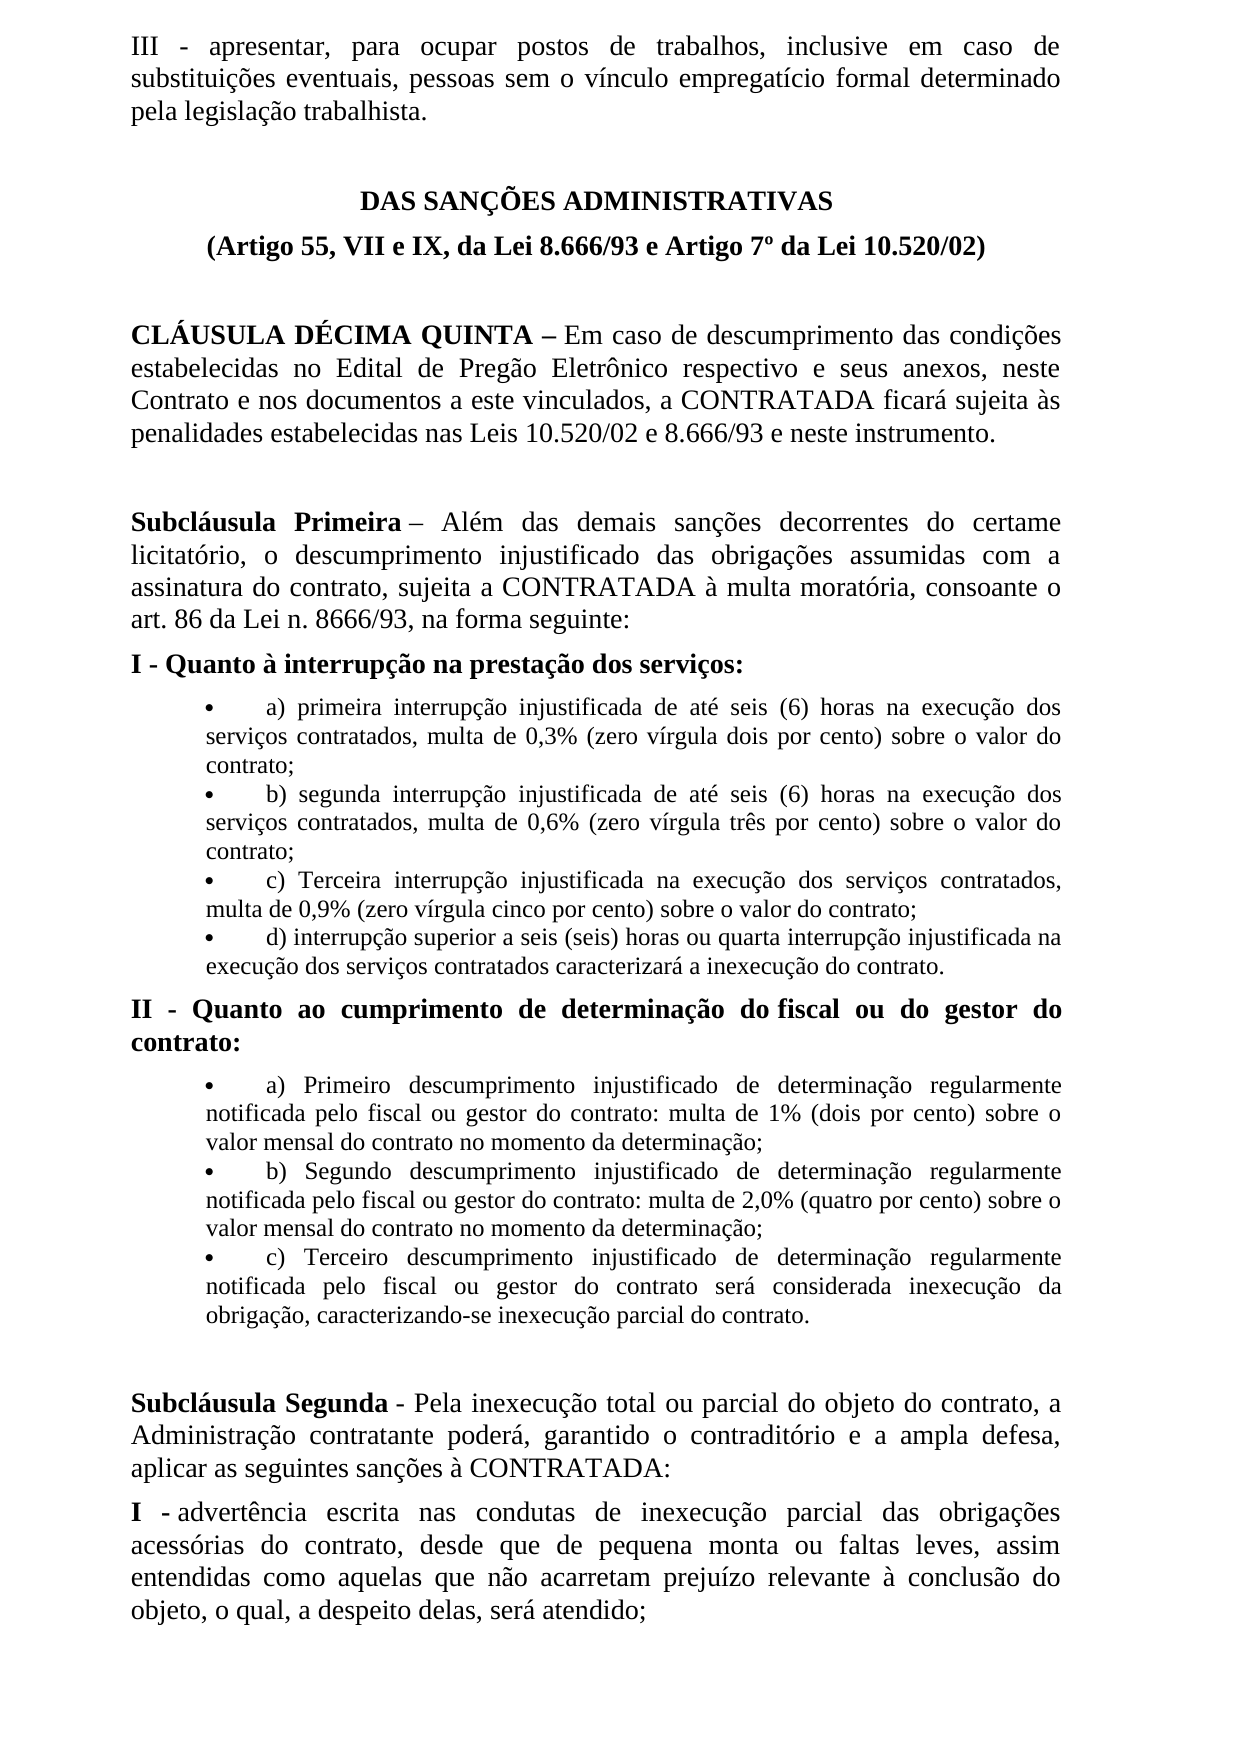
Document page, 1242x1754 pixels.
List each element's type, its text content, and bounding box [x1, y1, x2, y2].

list d) interrupção superior a seis (seis) horas ou quarta interrupção injustificada na execução dos serviços contratados caracterizará a inexecução do contrato. [206, 922, 1062, 980]
text DAS SANÇÕES ADMINISTRATIVAS [131, 184, 1062, 216]
list b) Segundo descumprimento injustificado de determinação regularmente notificada pelo fiscal ou gestor do contrato: multa de 2,0% (quatro por cento) sobre o valor mensal do contrato no momento da determinação; [206, 1156, 1062, 1242]
text III - apresentar, para ocupar postos de trabalhos, inclusive em caso de substituições eventuais, pessoas sem o vínculo empregatício formal determinado pela legislação trabalhista. [131, 29, 1062, 126]
text Subcláusula Segunda - Pela inexecução total ou parcial do objeto do contrato, a Administração contratante poderá, garantido o contraditório e a ampla defesa, aplicar as seguintes sanções à CONTRATADA: [131, 1386, 1062, 1483]
text I - Quanto à interrupção na prestação dos serviços: [131, 647, 1062, 680]
text (Artigo 55, VII e IX, da Lei 8.666/93 e Artigo 7º da Lei 10.520/02) [131, 229, 1062, 261]
text I - advertência escrita nas condutas de inexecução parcial das obrigações acessórias do contrato, desde que de pequena monta ou faltas leves, assim entendidas como aquelas que não acarretam prejuízo relevante à conclusão do objeto, o qual, a despeito delas, será atendido; [131, 1496, 1062, 1625]
list a) Primeiro descumprimento injustificado de determinação regularmente notificada pelo fiscal ou gestor do contrato: multa de 1% (dois por cento) sobre o valor mensal do contrato no momento da determinação; [206, 1070, 1062, 1156]
text CLÁUSULA DÉCIMA QUINTA – Em caso de descumprimento das condições estabelecidas no Edital de Pregão Eletrônico respectivo e seus anexos, neste Contrato e nos documentos a este vinculados, a CONTRATADA ficará sujeita às penalidades estabelecidas nas Leis 10.520/02 e 8.666/93 e neste instrumento. [131, 318, 1062, 448]
list b) segunda interrupção injustificada de até seis (6) horas na execução dos serviços contratados, multa de 0,6% (zero vírgula três por cento) sobre o valor do contrato; [206, 779, 1062, 865]
text II - Quanto ao cumprimento de determinação do fiscal ou do gestor do contrato: [131, 992, 1062, 1057]
list c) Terceiro descumprimento injustificado de determinação regularmente notificada pelo fiscal ou gestor do contrato será considerada inexecução da obrigação, caracterizando-se inexecução parcial do contrato. [206, 1242, 1062, 1328]
list c) Terceira interrupção injustificada na execução dos serviços contratados, multa de 0,9% (zero vírgula cinco por cento) sobre o valor do contrato; [206, 865, 1062, 922]
list a) primeira interrupção injustificada de até seis (6) horas na execução dos serviços contratados, multa de 0,3% (zero vírgula dois por cento) sobre o valor do contrato; [206, 692, 1062, 779]
text Subcláusula Primeira – Além das demais sanções decorrentes do certame licitatório, o descumprimento injustificado das obrigações assumidas com a assinatura do contrato, sujeita a CONTRATADA à multa moratória, consoante o art. 86 da Lei n. 8666/93, na forma seguinte: [131, 505, 1062, 635]
